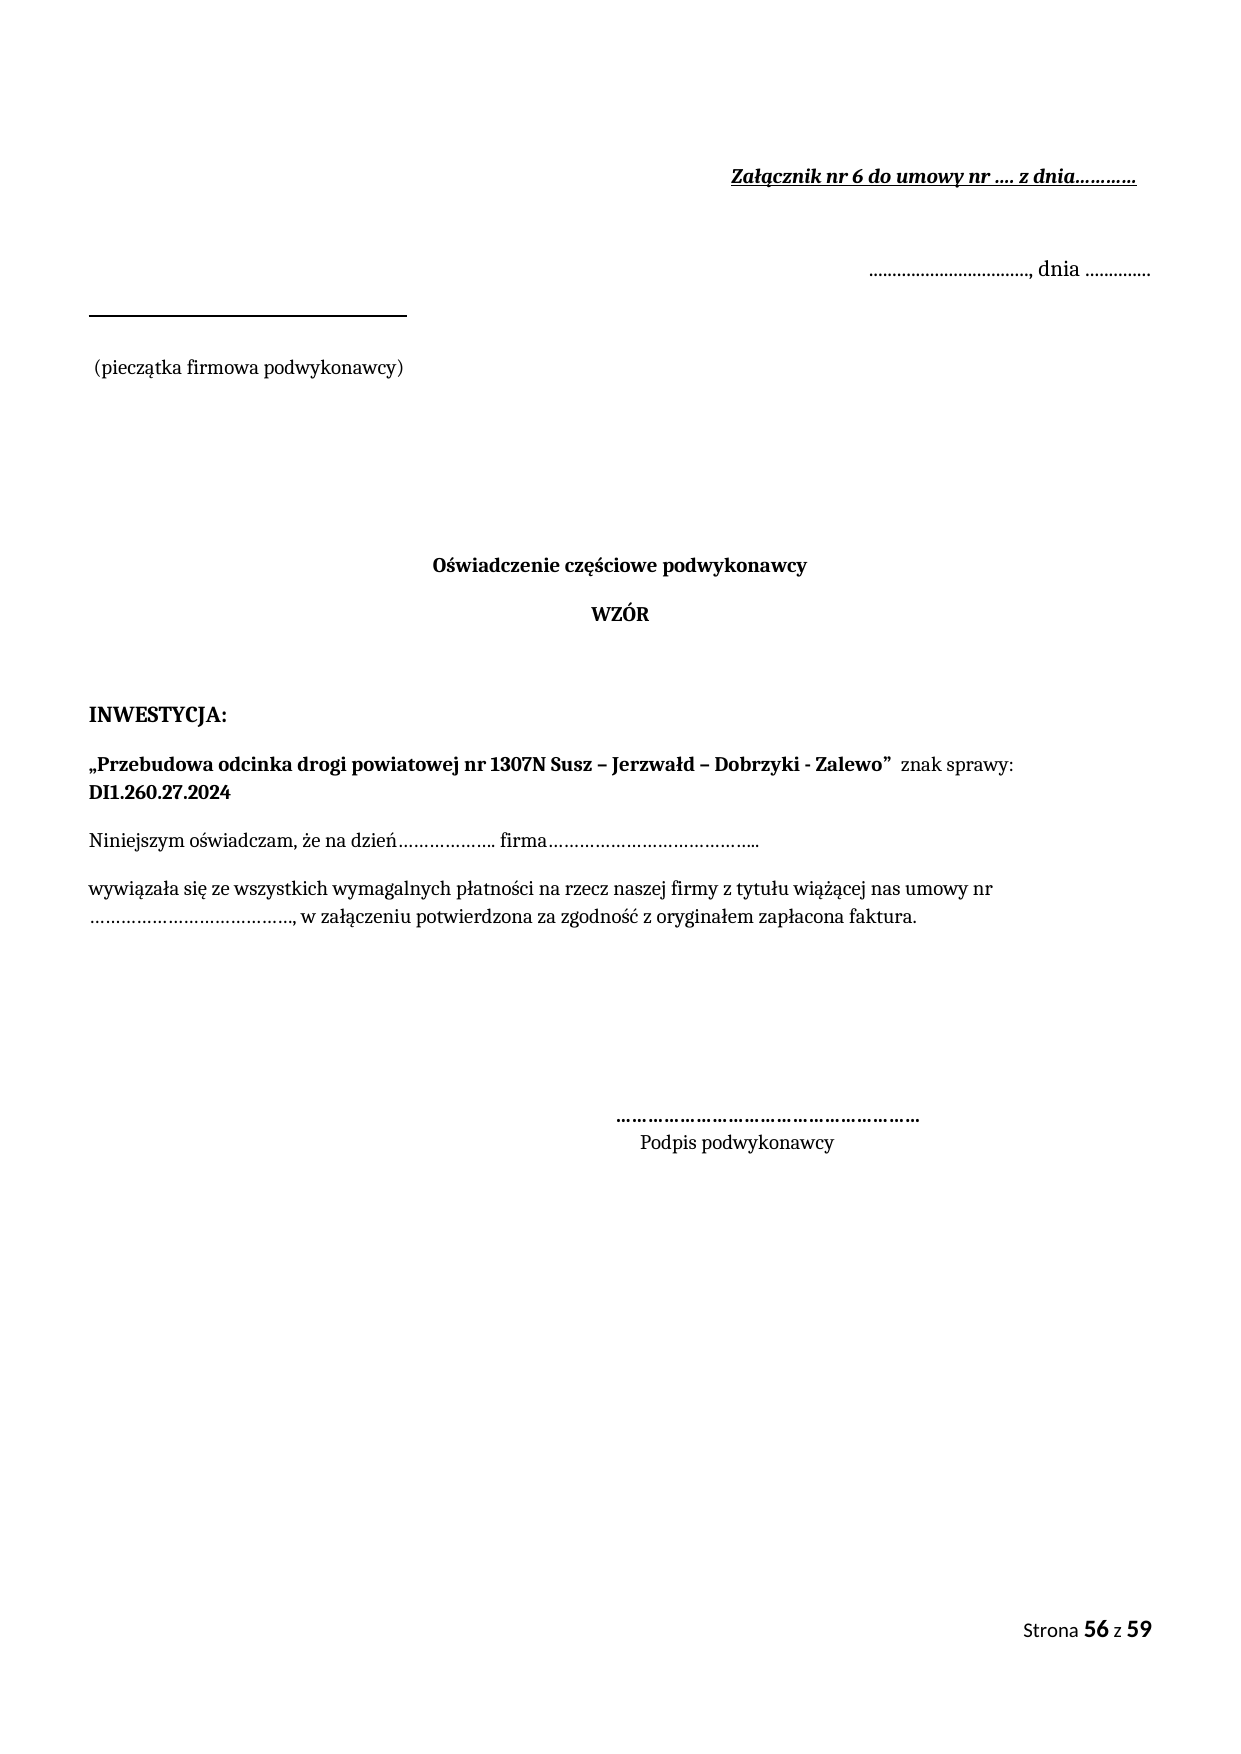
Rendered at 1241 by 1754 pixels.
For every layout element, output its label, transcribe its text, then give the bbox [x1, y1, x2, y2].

text .................................., dnia .............. [89, 256, 1152, 282]
text INWESTYCJA: [89, 702, 1152, 728]
text „Przebudowa odcinka drogi powiatowej nr 1307N Susz – Jerzwałd – Dobrzyki - Zalewo” znak sprawy: DI1.260.27.2024 [89, 753, 1152, 804]
text wywiązała się ze wszystkich wymagalnych płatności na rzecz naszej firmy z tytułu wiążącej nas umowy nr …………………………………, w załączeniu potwierdzona za zgodność z oryginałem zapłacona faktura. [89, 877, 1152, 928]
text (pieczątka firmowa podwykonawcy) [89, 355, 1152, 379]
text Oświadczenie częściowe podwykonawcy [89, 554, 1152, 578]
text Niniejszym oświadczam, że na dzień………………. firma………………………………….. [89, 829, 1152, 853]
text ………………………………………………… [310, 1103, 1152, 1127]
text WZÓR [89, 602, 1152, 626]
text Załącznik nr 6 do umowy nr …. z dnia………… [89, 165, 1137, 189]
text Podpis podwykonawcy [89, 1131, 1152, 1155]
